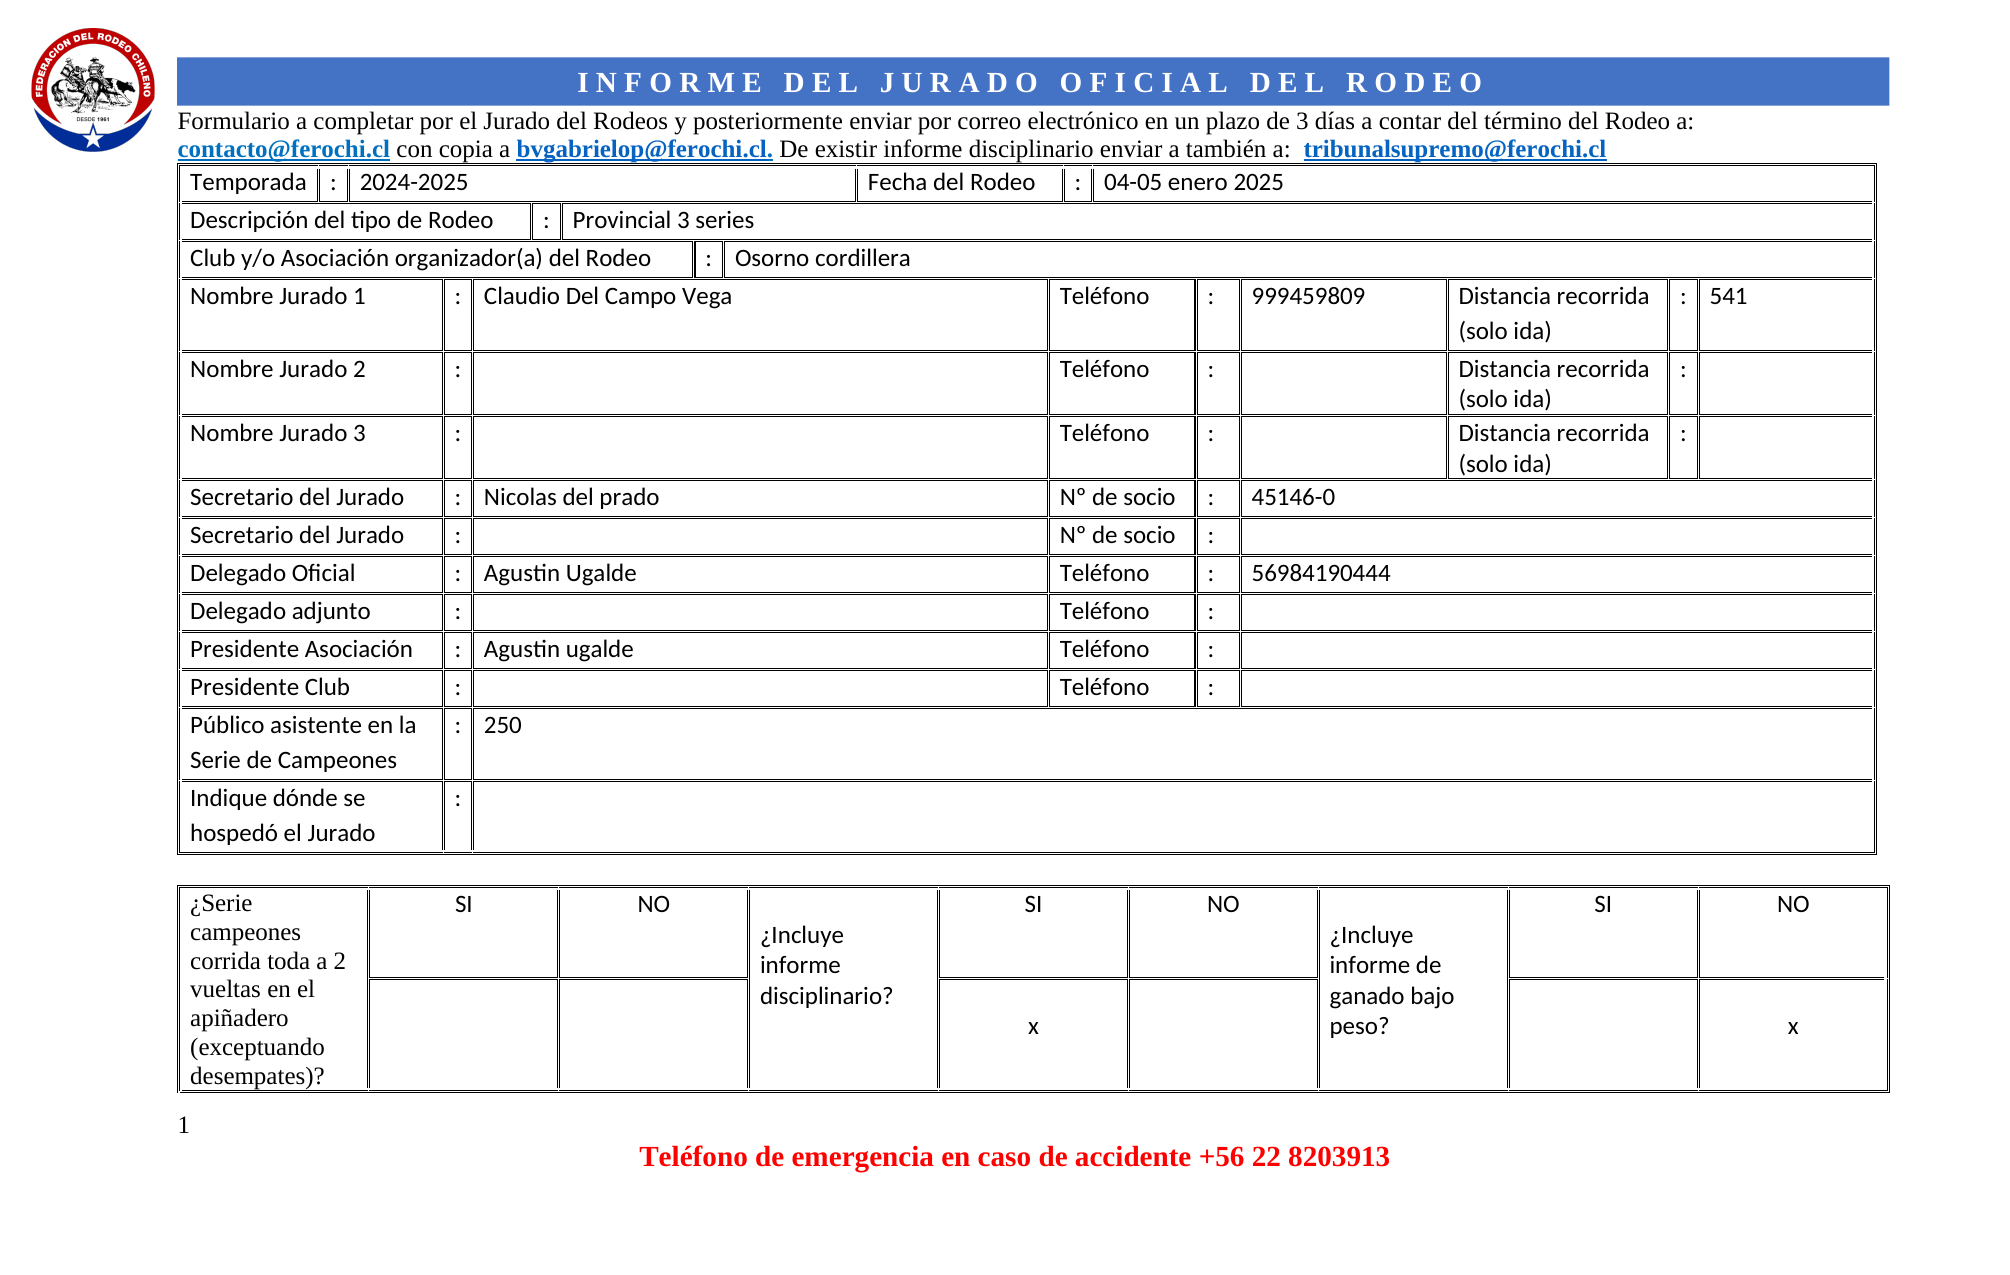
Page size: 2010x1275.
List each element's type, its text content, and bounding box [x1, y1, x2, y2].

table_cell : [1198, 633, 1239, 668]
table_header 04-05 enero 2025 [1093, 166, 1874, 201]
table_cell : [1198, 519, 1239, 554]
table_header Fecha del Rodeo [856, 166, 1063, 201]
table_cell [474, 519, 1047, 554]
table_cell Distancia recorrida (solo ida) [1449, 280, 1667, 350]
table_cell Secretario del Jurado [179, 478, 443, 516]
table_cell Presidente Asociación [179, 630, 443, 668]
table_cell Público asistente en la Serie de Campeones [180, 706, 442, 779]
table_cell : [445, 633, 471, 668]
table_cell Nº de socio [1050, 481, 1194, 516]
table_cell : [533, 204, 560, 239]
table_cell : [696, 242, 722, 277]
table_cell [1508, 980, 1698, 1089]
picture [31, 28, 155, 152]
table_cell [1240, 668, 1875, 706]
table_cell Indique dónde se hospedó el Jurado [180, 779, 443, 852]
table_cell : [443, 782, 472, 852]
table_cell : [1198, 280, 1239, 350]
table_header : [319, 166, 348, 201]
table_cell : [1198, 557, 1239, 592]
table_cell : [445, 417, 471, 478]
table_cell Nombre Jurado 1 [179, 277, 443, 350]
table_cell Osorno cordillera [724, 239, 1875, 277]
table_header Temporada [179, 164, 319, 201]
table_header NO [1128, 888, 1318, 977]
table_cell : [1670, 417, 1697, 478]
table_cell Teléfono [1050, 353, 1194, 414]
table_cell Nº de socio [1050, 519, 1194, 554]
table_cell [474, 417, 1047, 478]
table_cell Delegado adjunto [179, 592, 443, 630]
table_header SI [938, 888, 1128, 977]
table_cell : [1198, 417, 1239, 478]
table_cell : [1198, 595, 1239, 630]
table_cell Teléfono [1050, 595, 1194, 630]
table_cell Delegado Oficial [179, 554, 443, 592]
table_header NO [559, 888, 748, 977]
table_cell [1240, 516, 1875, 554]
table_cell : [1670, 353, 1697, 414]
table_cell Nicolas del prado [474, 481, 1047, 516]
table_cell Teléfono [1050, 280, 1194, 350]
table_header 2024-2025 [348, 166, 856, 201]
table_header ¿Serie campeones corrida toda a 2 vueltas en el apiñadero (exceptuando desempates)? [179, 886, 369, 1089]
table_cell Nombre Jurado 3 [179, 414, 443, 478]
table_header SI [1508, 888, 1698, 977]
table_cell Teléfono [1050, 417, 1194, 478]
table_cell 541 [1698, 277, 1875, 350]
table_cell [474, 671, 1047, 706]
table_cell [1128, 980, 1318, 1089]
table_cell Secretario del Jurado [179, 516, 443, 554]
table_cell Club y/o Asociación organizador(a) del Rodeo [179, 239, 694, 277]
table_cell : [1198, 671, 1239, 706]
table_cell : [445, 557, 471, 592]
table_cell [1698, 414, 1875, 478]
table_cell [1242, 417, 1446, 478]
table_cell Agustin ugalde [474, 633, 1047, 668]
table_cell 250 [474, 706, 1874, 779]
table_cell [473, 779, 1874, 852]
table_cell Descripción del tipo de Rodeo [179, 201, 532, 239]
table_cell : [1198, 353, 1239, 414]
table_cell : [445, 481, 471, 516]
table_header : [1063, 164, 1093, 201]
table_cell Nombre Jurado 2 [179, 350, 443, 414]
table_cell : [445, 709, 471, 779]
table_cell x [938, 980, 1128, 1089]
table_cell Distancia recorrida (solo ida) [1449, 353, 1667, 414]
table_cell : [445, 280, 471, 350]
table_cell 56984190444 [1240, 554, 1875, 592]
table_cell Claudio Del Campo Vega [474, 280, 1047, 350]
table_cell x [1698, 977, 1887, 1089]
table_header ¿Incluye informe de ganado bajo peso? [1318, 888, 1508, 1089]
text Formulario a completar por el Jurado del Rodeos y posteriormente enviar por correo electrónico en un plazo de 3 días a contar del término del Rodeo a: contacto@ferochi.cl con copia a bvgabrielop@ferochi.cl. De existir informe disciplinario enviar a también a: tribunalsupremo@ferochi.cl [177, 106, 1890, 163]
table_cell [474, 595, 1047, 630]
table_cell [1240, 630, 1875, 668]
table_cell : [445, 595, 471, 630]
table_cell [1240, 592, 1875, 630]
table_cell [369, 980, 558, 1089]
table_header SI [369, 888, 558, 977]
table_cell : [1670, 280, 1697, 350]
table_cell Presidente Club [179, 668, 443, 706]
table_cell [1698, 350, 1875, 414]
table_cell Provincial 3 series [561, 201, 1875, 239]
table_cell [1242, 353, 1446, 414]
table_cell [559, 980, 748, 1089]
table_cell 999459809 [1242, 280, 1446, 350]
table_cell Teléfono [1050, 633, 1194, 668]
table_cell [474, 353, 1047, 414]
table_header NO [1698, 888, 1887, 977]
table_cell : [445, 671, 471, 706]
table_cell Agustin Ugalde [474, 557, 1047, 592]
table_cell Teléfono [1050, 557, 1194, 592]
table_header ¿Incluye informe disciplinario? [749, 888, 938, 1089]
table_cell : [1198, 481, 1239, 516]
table_cell Distancia recorrida (solo ida) [1449, 417, 1667, 478]
table_cell Teléfono [1050, 671, 1194, 706]
table_cell : [445, 519, 471, 554]
table_cell 45146-0 [1240, 478, 1875, 516]
table_cell : [445, 353, 471, 414]
